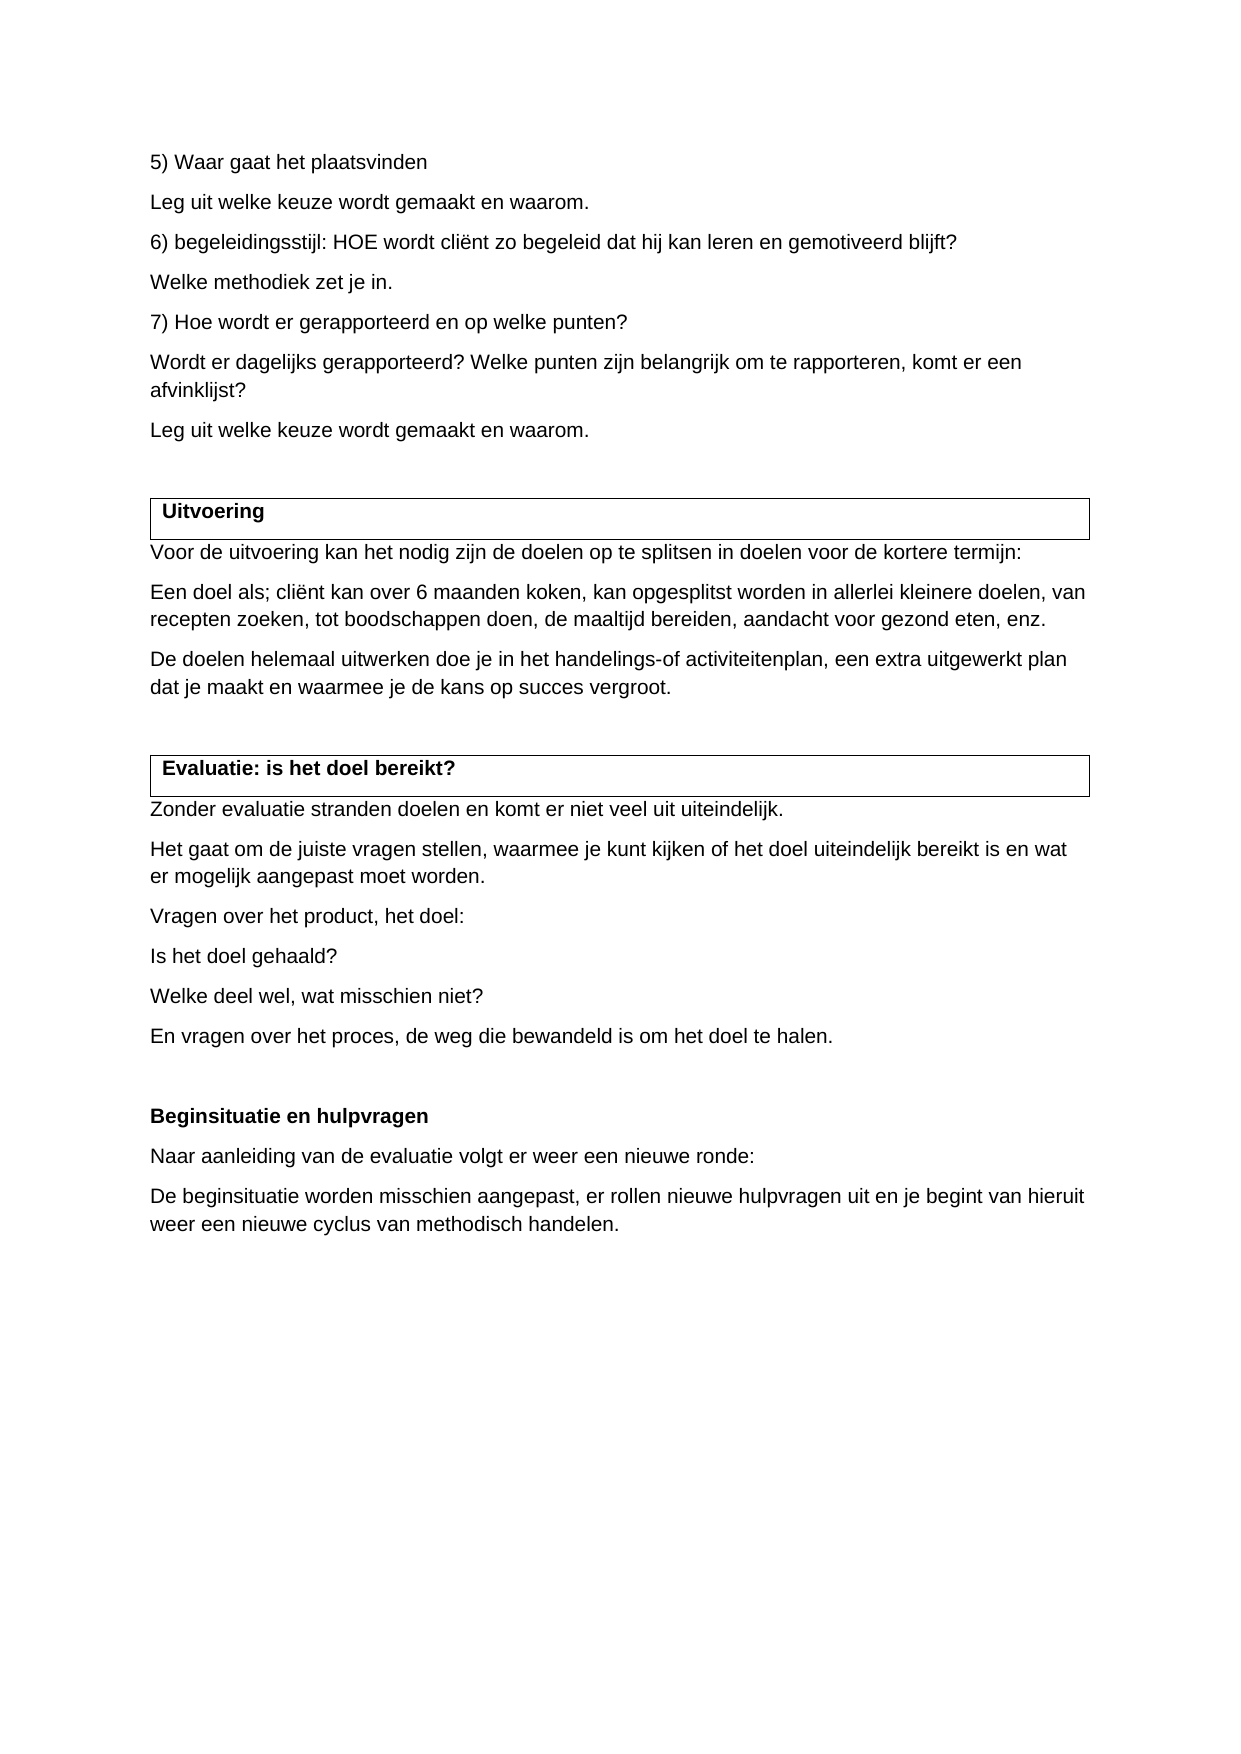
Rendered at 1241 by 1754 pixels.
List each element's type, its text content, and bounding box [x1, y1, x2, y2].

text Vragen over het product, het doel: [150, 904, 1090, 928]
text De doelen helemaal uitwerken doe je in het handelings-of activiteitenplan, een extra uitgewerkt plan dat je maakt en waarmee je de kans op succes vergroot. [150, 647, 1090, 698]
text Zonder evaluatie stranden doelen en komt er niet veel uit uiteindelijk. [150, 797, 1090, 821]
text Naar aanleiding van de evaluatie volgt er weer een nieuwe ronde: [150, 1144, 1090, 1168]
table_header Evaluatie: is het doel bereikt? [151, 756, 1089, 796]
text Is het doel gehaald? [150, 944, 1090, 968]
text En vragen over het proces, de weg die bewandeld is om het doel te halen. [150, 1024, 1090, 1048]
text Voor de uitvoering kan het nodig zijn de doelen op te splitsen in doelen voor de kortere termijn: [150, 540, 1090, 563]
text 5) Waar gaat het plaatsvinden [150, 150, 1090, 174]
table_header Uitvoering [151, 499, 1089, 538]
text Leg uit welke keuze wordt gemaakt en waarom. [150, 417, 1090, 441]
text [150, 190, 1090, 214]
text Welke deel wel, wat misschien niet? [150, 984, 1090, 1008]
text 6) begeleidingsstijl: HOE wordt cliënt zo begeleid dat hij kan leren en gemotiveerd blijft? [150, 230, 1090, 254]
text Een doel als; cliënt kan over 6 maanden koken, kan opgesplitst worden in allerlei kleinere doelen, van recepten zoeken, tot boodschappen doen, de maaltijd bereiden, aandacht voor gezond eten, enz. [150, 579, 1090, 631]
text Welke methodiek zet je in. [150, 270, 1090, 294]
text Wordt er dagelijks gerapporteerd? Welke punten zijn belangrijk om te rapporteren, komt er een afvinklijst? [150, 350, 1090, 401]
text Het gaat om de juiste vragen stellen, waarmee je kunt kijken of het doel uiteindelijk bereikt is en wat er mogelijk aangepast moet worden. [150, 837, 1090, 888]
text Beginsituatie en hulpvragen [150, 1104, 1090, 1128]
text 7) Hoe wordt er gerapporteerd en op welke punten? [150, 310, 1090, 334]
text De beginsituatie worden misschien aangepast, er rollen nieuwe hulpvragen uit en je begint van hieruit weer een nieuwe cyclus van methodisch handelen. [150, 1184, 1090, 1236]
